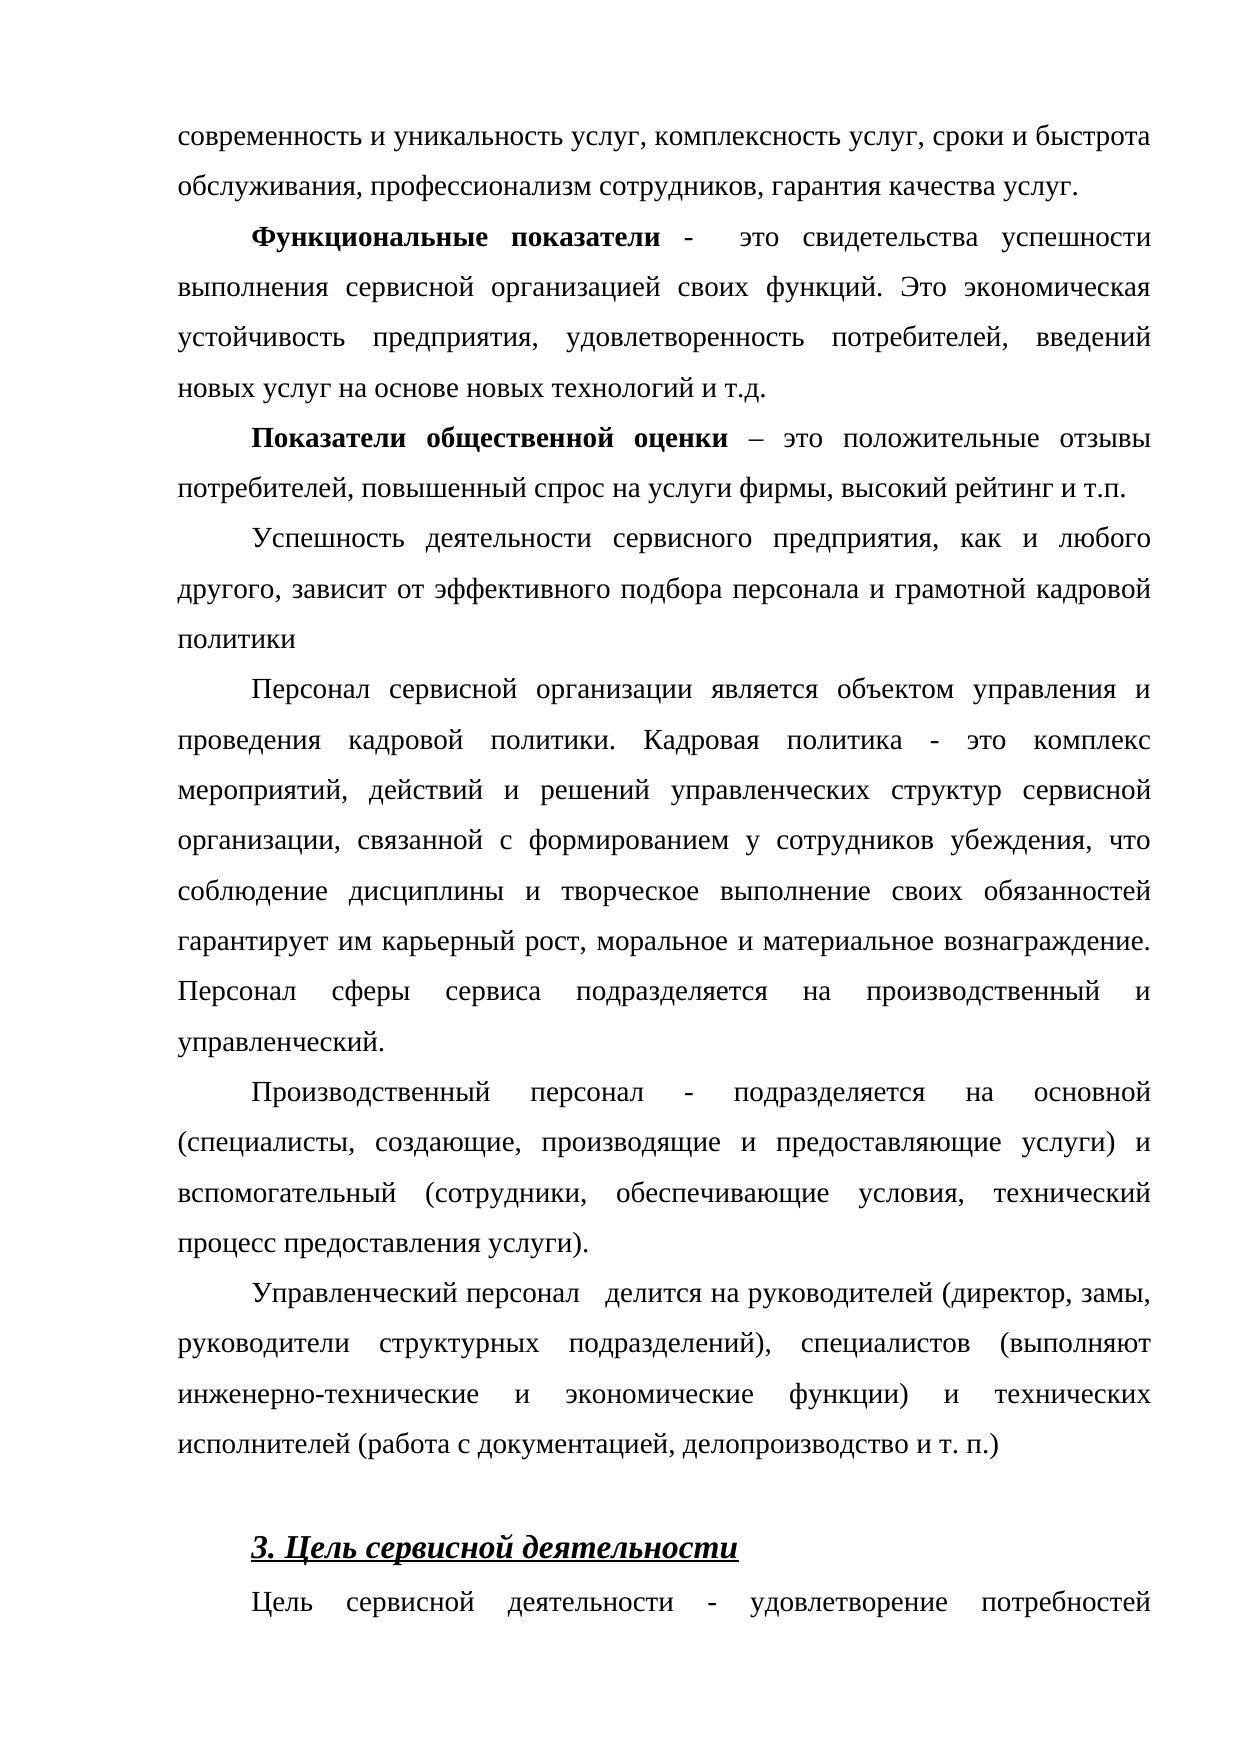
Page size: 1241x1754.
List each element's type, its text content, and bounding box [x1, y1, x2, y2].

text Показатели общественной оценки – это положительные отзывы потребителей, повышенный спрос на услуги фирмы, высокий рейтинг и т.п. [177, 420, 1152, 504]
text Функциональные показатели - это свидетельства успешности выполнения сервисной организацией своих функций. Это экономическая устойчивость предприятия, удовлетворенность потребителей, введений новых услуг на основе новых технологий и т.д. [177, 219, 1152, 403]
text Производственный персонал - подразделяется на основной (специалисты, создающие, производящие и предоставляющие услуги) и вспомогательный (сотрудники, обеспечивающие условия, технический процесс предоставления услуги). [177, 1074, 1152, 1258]
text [177, 118, 1152, 202]
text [177, 1584, 1152, 1618]
text Управленческий персонал делится на руководителей (директор, замы, руководители структурных подразделений), специалистов (выполняют инженерно-технические и экономические функции) и технических исполнителей (работа с документацией, делопроизводство и т. п.) [177, 1275, 1152, 1460]
text Персонал сервисной организации является объектом управления и проведения кадровой политики. Кадровая политика - это комплекс мероприятий, действий и решений управленческих структур сервисной организации, связанной с формированием у сотрудников убеждения, что соблюдение дисциплины и творческое выполнение своих обязанностей гарантирует им карьерный рост, моральное и материальное вознаграждение. Персонал сферы сервиса подразделяется на производственный и управленческий. [177, 672, 1152, 1057]
text 3. Цель сервисной деятельности [177, 1527, 1152, 1565]
text Успешность деятельности сервисного предприятия, как и любого другого, зависит от эффективного подбора персонала и грамотной кадровой политики [177, 521, 1152, 655]
